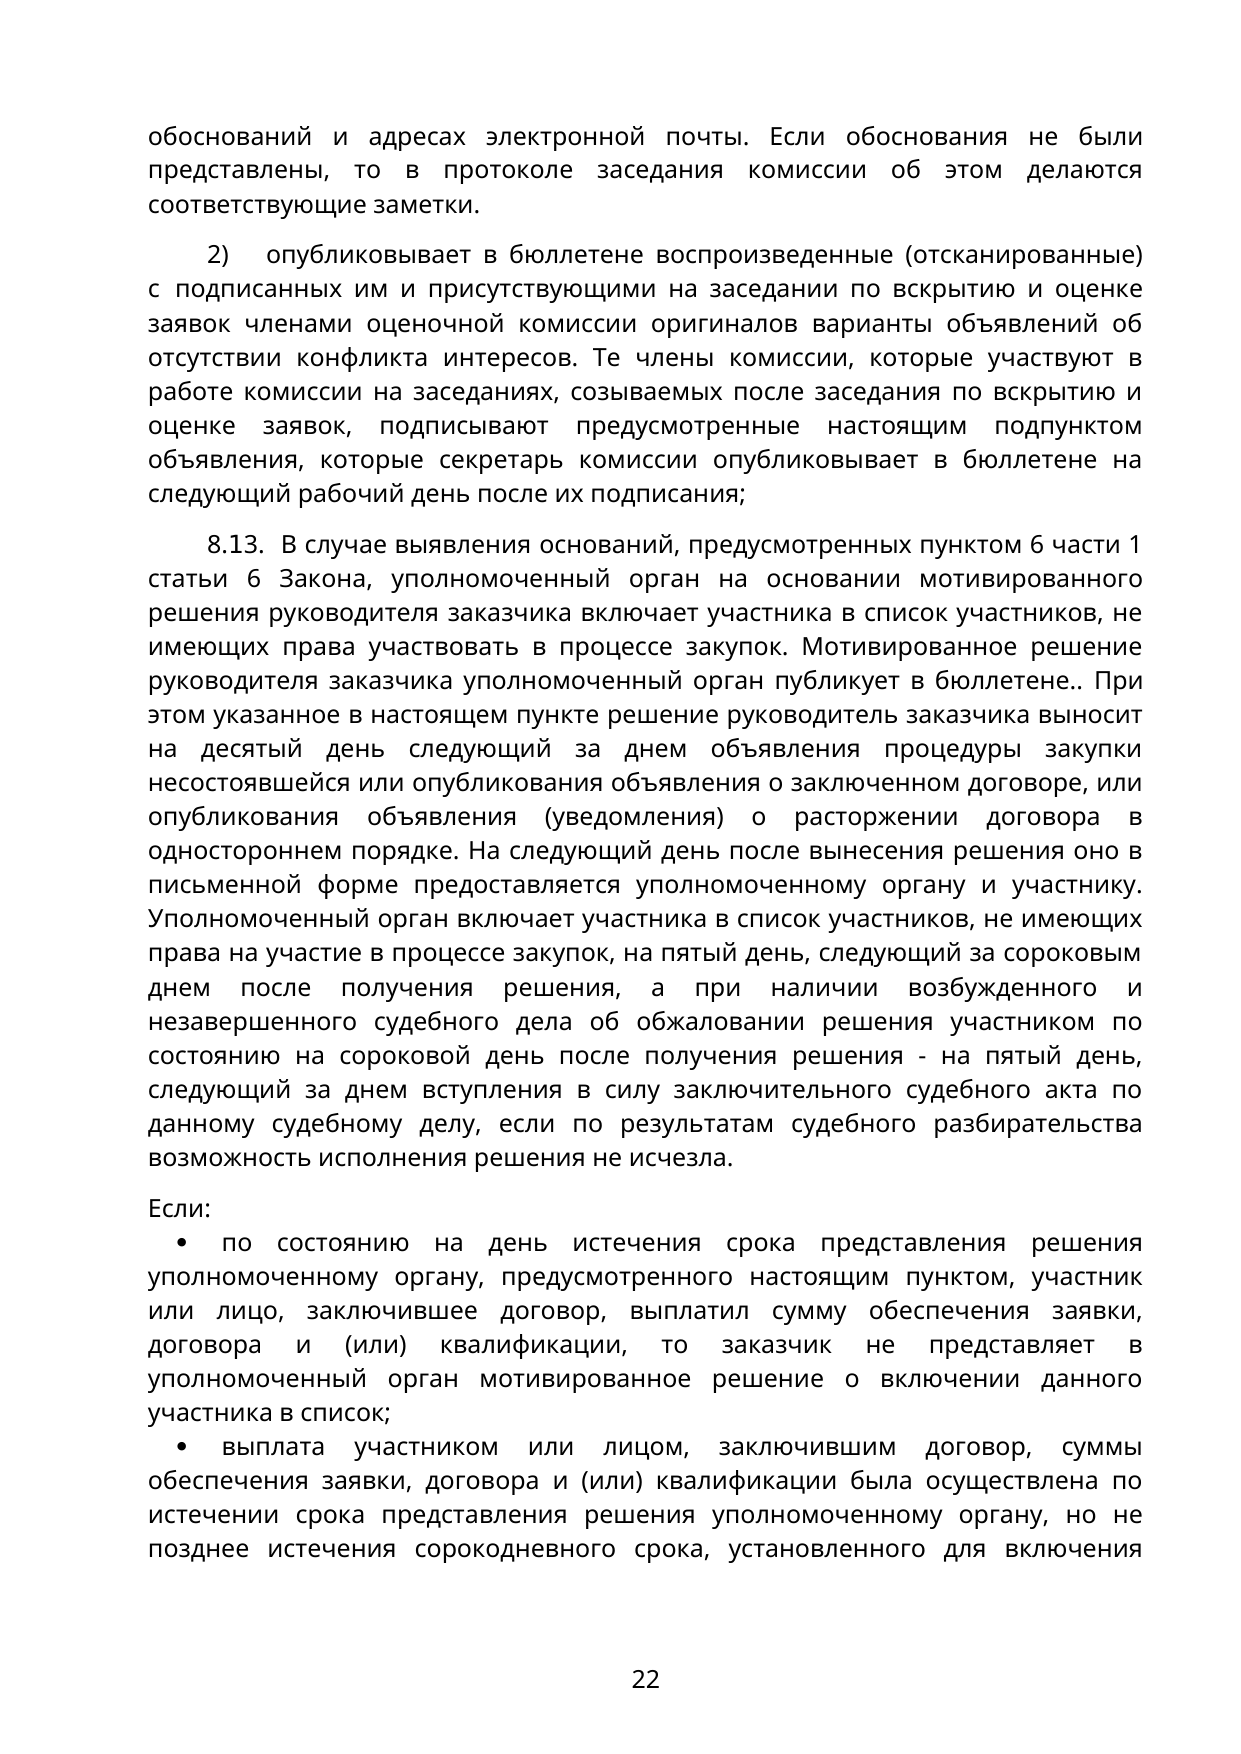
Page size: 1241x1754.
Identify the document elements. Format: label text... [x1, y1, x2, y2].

text Если: [148, 1190, 1144, 1224]
text 8.13. В случае выявления оснований, предусмотренных пунктом 6 части 1 статьи 6 Закона, уполномоченный орган на основании мотивированного решения руководителя заказчика включает участника в список участников, не имеющих права участвовать в процессе закупок. Мотивированное решение руководителя заказчика уполномоченный орган публикует в бюллетене.. При этом указанное в настоящем пункте решение руководитель заказчика выносит на десятый день следующий за днем объявления процедуры закупки несостоявшейся или опубликования объявления о заключенном договоре, или опубликования объявления (уведомления) о расторжении договора в одностороннем порядке. На следующий день после вынесения решения оно в письменной форме предоставляется уполномоченному органу и участнику. Уполномоченный орган включает участника в список участников, не имеющих права на участие в процессе закупок, на пятый день, следующий за сороковым днем после получения решения, а при наличии возбужденного и незавершенного судебного дела об обжаловании решения участником по состоянию на сороковой день после получения решения - на пятый день, следующий за днем вступления в силу заключительного судебного акта по данному судебному делу, если по результатам судебного разбирательства возможность исполнения решения не исчезла. [148, 526, 1144, 1173]
list по состоянию на день истечения срока представления решения уполномоченному органу, предусмотренного настоящим пунктом, участник или лицо, заключившее договор, выплатил сумму обеспечения заявки, договора и (или) квалификации, то заказчик не представляет в уполномоченный орган мотивированное решение о включении данного участника в список; [148, 1224, 1144, 1429]
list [148, 1429, 1144, 1565]
text 2) опубликовывает в бюллетене воспроизведенные (отсканированные) с подписанных им и присутствующими на заседании по вскрытию и оценке заявок членами оценочной комиссии оригиналов варианты объявлений об отсутствии конфликта интересов. Те члены комиссии, которые участвуют в работе комиссии на заседаниях, созываемых после заседания по вскрытию и оценке заявок, подписывают предусмотренные настоящим подпунктом объявления, которые секретарь комиссии опубликовывает в бюллетене на следующий рабочий день после их подписания; [148, 237, 1144, 510]
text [148, 118, 1144, 220]
